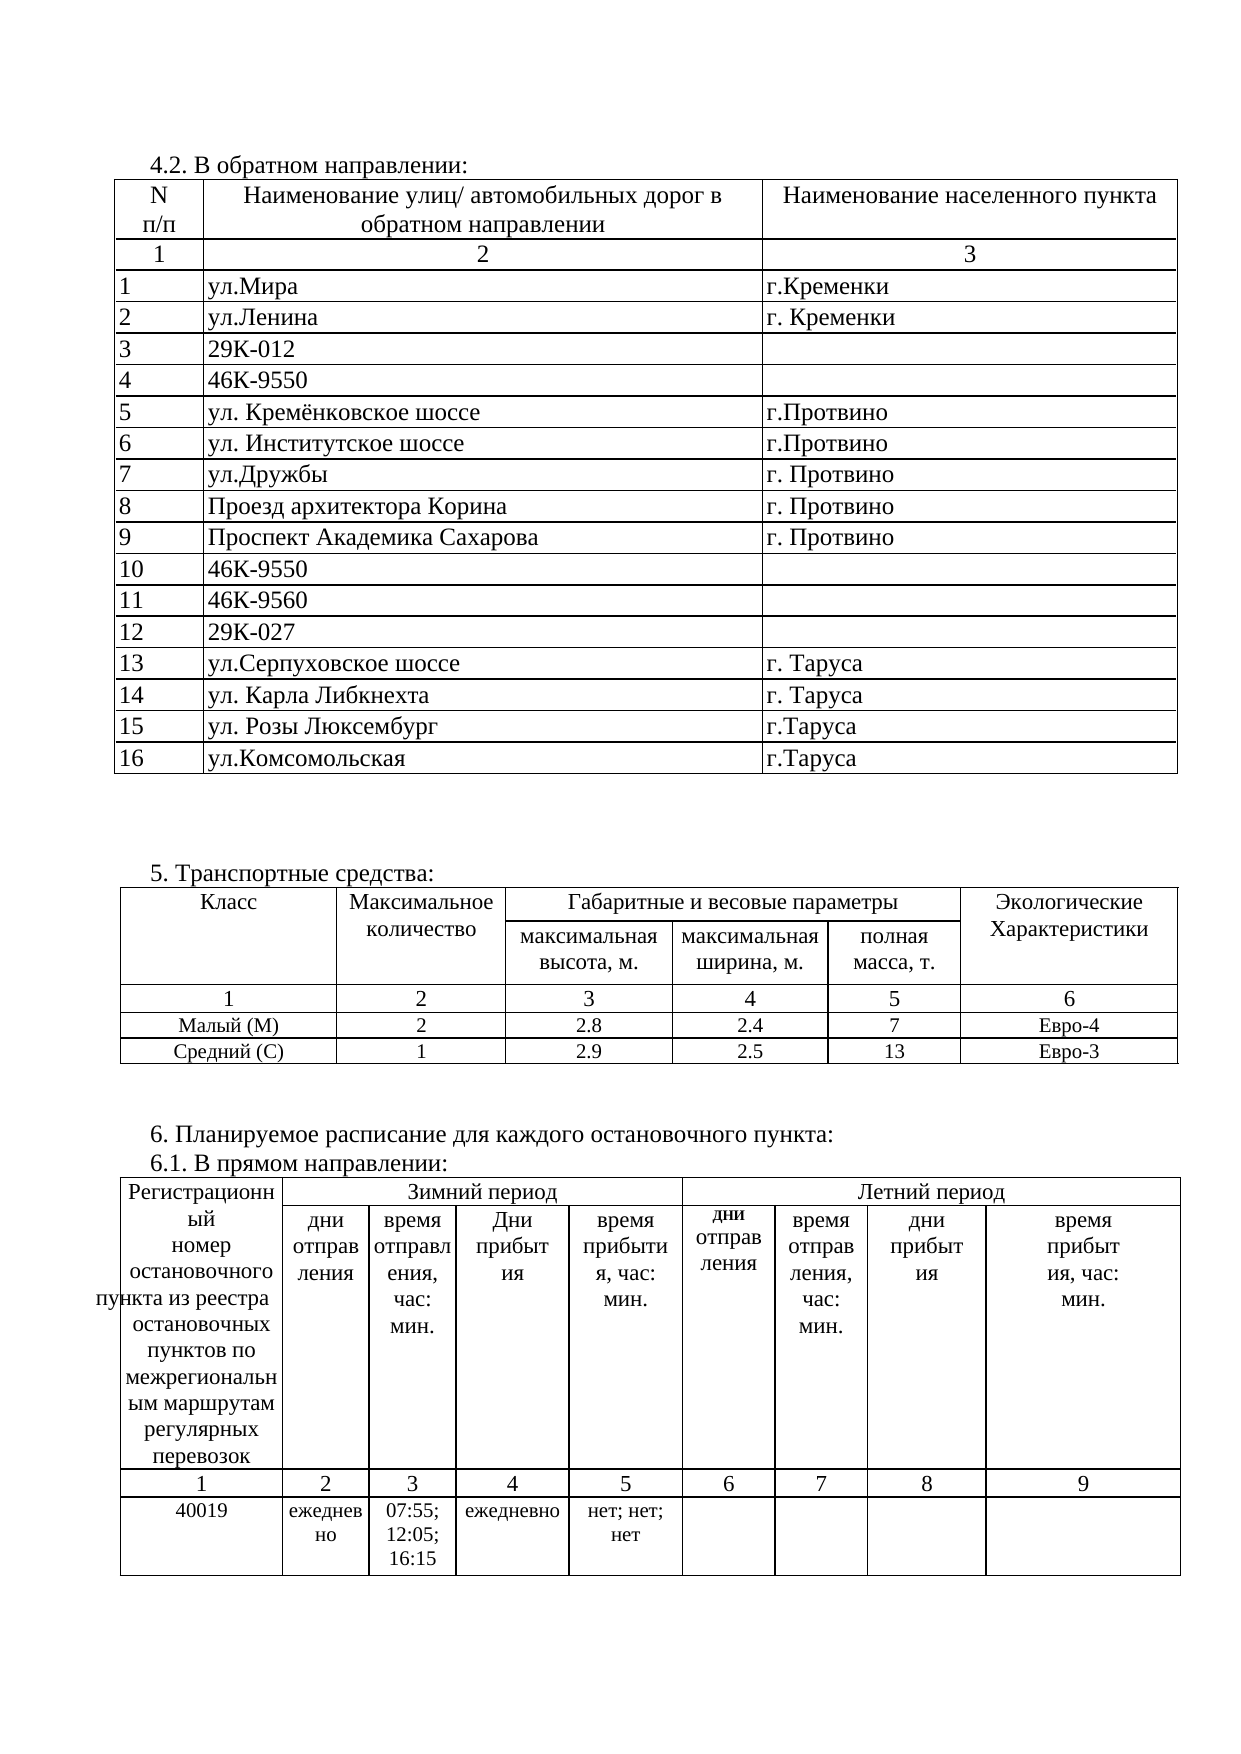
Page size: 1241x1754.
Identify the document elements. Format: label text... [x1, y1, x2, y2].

table_cell 5 [115, 396, 203, 427]
table_cell ДНИ отправ ления [683, 1206, 774, 1468]
table_cell г. Протвино [763, 521, 1177, 552]
table_cell [683, 1498, 774, 1574]
table_cell Малый (М) [121, 1013, 336, 1037]
table_cell 46К-9550 [204, 554, 762, 584]
table_cell 9 [115, 522, 203, 552]
table_cell г. Кременки [763, 301, 1177, 332]
table_cell 1 [115, 239, 203, 269]
table_cell 2 [283, 1470, 368, 1496]
table_cell 29К-027 [204, 617, 762, 647]
table_cell 9 [987, 1470, 1180, 1496]
table_cell Проспект Академика Сахарова [204, 523, 762, 552]
table_cell ул.Серпуховское шоссе [204, 648, 762, 678]
table_cell 40019 [121, 1498, 282, 1574]
table_cell время прибыт ия, час: мин. [987, 1206, 1180, 1468]
table_header Класс [121, 888, 336, 983]
table_cell 2.8 [506, 1013, 672, 1037]
table_cell [776, 1498, 867, 1574]
table_cell 1 [115, 270, 203, 301]
table_cell нет; нет; нет [570, 1498, 682, 1574]
text 4.2. В обратном направлении: [150, 150, 1090, 179]
table_cell 12 [115, 616, 203, 647]
table_cell [868, 1498, 985, 1574]
table_cell 2.9 [506, 1039, 672, 1063]
table_cell ул. Институтское шоссе [204, 428, 762, 458]
table_cell ул.Мира [204, 271, 762, 301]
table_cell г. Таруса [763, 647, 1177, 678]
table_cell ул. Кремёнковское шоссе [204, 397, 762, 427]
table_cell 5 [829, 985, 960, 1011]
table_cell 13 [829, 1039, 960, 1063]
table_cell 2.4 [673, 1013, 827, 1037]
table_cell 1 [121, 985, 336, 1011]
table_cell г.Таруса [763, 741, 1177, 773]
table_cell ежедневно [457, 1498, 568, 1574]
table_cell максимальная высота, м. [506, 922, 672, 983]
table_cell г. Протвино [763, 490, 1177, 521]
table_cell Проезд архитектора Корина [204, 491, 762, 521]
table_cell г. Таруса [763, 678, 1177, 710]
table_cell 46К-9550 [204, 365, 762, 395]
table_header Экологические Характеристики [961, 888, 1177, 983]
text 6. Планируемое расписание для каждого остановочного пункта: [150, 1119, 1090, 1148]
table_cell полная масса, т. [829, 922, 960, 983]
table_cell 6 [683, 1470, 774, 1496]
table_cell ул.Комсомольская [204, 743, 762, 773]
table_cell [763, 615, 1177, 647]
table_cell 7 [829, 1013, 960, 1037]
table_cell ежедневно [283, 1498, 368, 1574]
table_cell г. Протвино [763, 458, 1177, 489]
table_cell время прибыти я, час: мин. [570, 1206, 682, 1468]
table_header Габаритные и весовые параметры [506, 888, 960, 920]
table_header Максимальное количество [337, 888, 505, 983]
table_cell [763, 364, 1177, 395]
table_cell 4 [115, 365, 203, 395]
table_cell ул.Ленина [204, 302, 762, 332]
table_header Наименование населенного пункта [763, 180, 1177, 238]
table_cell г.Протвино [763, 395, 1177, 427]
table_cell [763, 553, 1177, 584]
table_cell 14 [115, 679, 203, 710]
table_cell время отправ ления, час: мин. [776, 1206, 867, 1468]
table_cell ул.Дружбы [204, 460, 762, 489]
table_header N п/п [115, 180, 203, 238]
table_header Летний период [683, 1178, 1180, 1205]
table_cell 13 [115, 648, 203, 678]
table_cell 2 [115, 302, 203, 332]
table_cell 3 [763, 238, 1177, 269]
table_cell 3 [115, 333, 203, 364]
table_cell 46К-9560 [204, 586, 762, 615]
table_cell дни прибыт ия [868, 1206, 985, 1468]
table_cell максимальная ширина, м. [673, 922, 827, 983]
table_cell 1 [337, 1039, 505, 1063]
table_cell Средний (С) [121, 1039, 336, 1063]
table_cell дни отправ ления [283, 1206, 368, 1468]
table_cell 2.5 [673, 1039, 827, 1063]
table_cell г.Протвино [763, 427, 1177, 458]
table_cell Дни прибыт ия [457, 1206, 568, 1468]
table_cell г.Таруса [763, 710, 1177, 741]
table_header Наименование улиц/ автомобильных дорог в обратном направлении [204, 180, 762, 238]
table_header Зимний период [283, 1178, 682, 1205]
table_cell 07:55; 12:05; 16:15 [370, 1498, 455, 1574]
table_cell 4 [457, 1470, 568, 1496]
table_cell [763, 584, 1177, 615]
table_cell ул. Розы Люксембург [204, 711, 762, 741]
table_cell 15 [115, 711, 203, 741]
table_cell [987, 1498, 1180, 1574]
table_cell 2 [337, 1013, 505, 1037]
table_cell 5 [570, 1470, 682, 1496]
table_cell 2 [337, 985, 505, 1011]
table_cell 8 [868, 1470, 985, 1496]
table_cell 10 [115, 554, 203, 584]
text 5. Транспортные средства: [150, 858, 1090, 887]
table_cell 3 [506, 985, 672, 1011]
table_cell 16 [115, 742, 203, 773]
table_cell Евро-4 [961, 1013, 1177, 1037]
table_cell 11 [115, 585, 203, 615]
table_cell г.Кременки [763, 269, 1177, 301]
table_cell 4 [673, 985, 827, 1011]
table_cell Евро-3 [961, 1039, 1177, 1063]
table_cell 8 [115, 491, 203, 521]
table_cell 3 [370, 1470, 455, 1496]
table_cell 1 [121, 1470, 282, 1496]
table_cell 6 [115, 428, 203, 458]
table_cell 2 [204, 240, 762, 269]
table_cell 7 [776, 1470, 867, 1496]
table_cell 7 [115, 459, 203, 489]
table_cell время отправл ения, час: мин. [370, 1206, 455, 1468]
table_cell [763, 332, 1177, 364]
table_cell 6 [961, 985, 1177, 1011]
table_cell 29К-012 [204, 334, 762, 364]
table_cell ул. Карла Либкнехта [204, 680, 762, 710]
text 6.1. В прямом направлении: [150, 1148, 1090, 1177]
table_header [121, 1178, 282, 1468]
